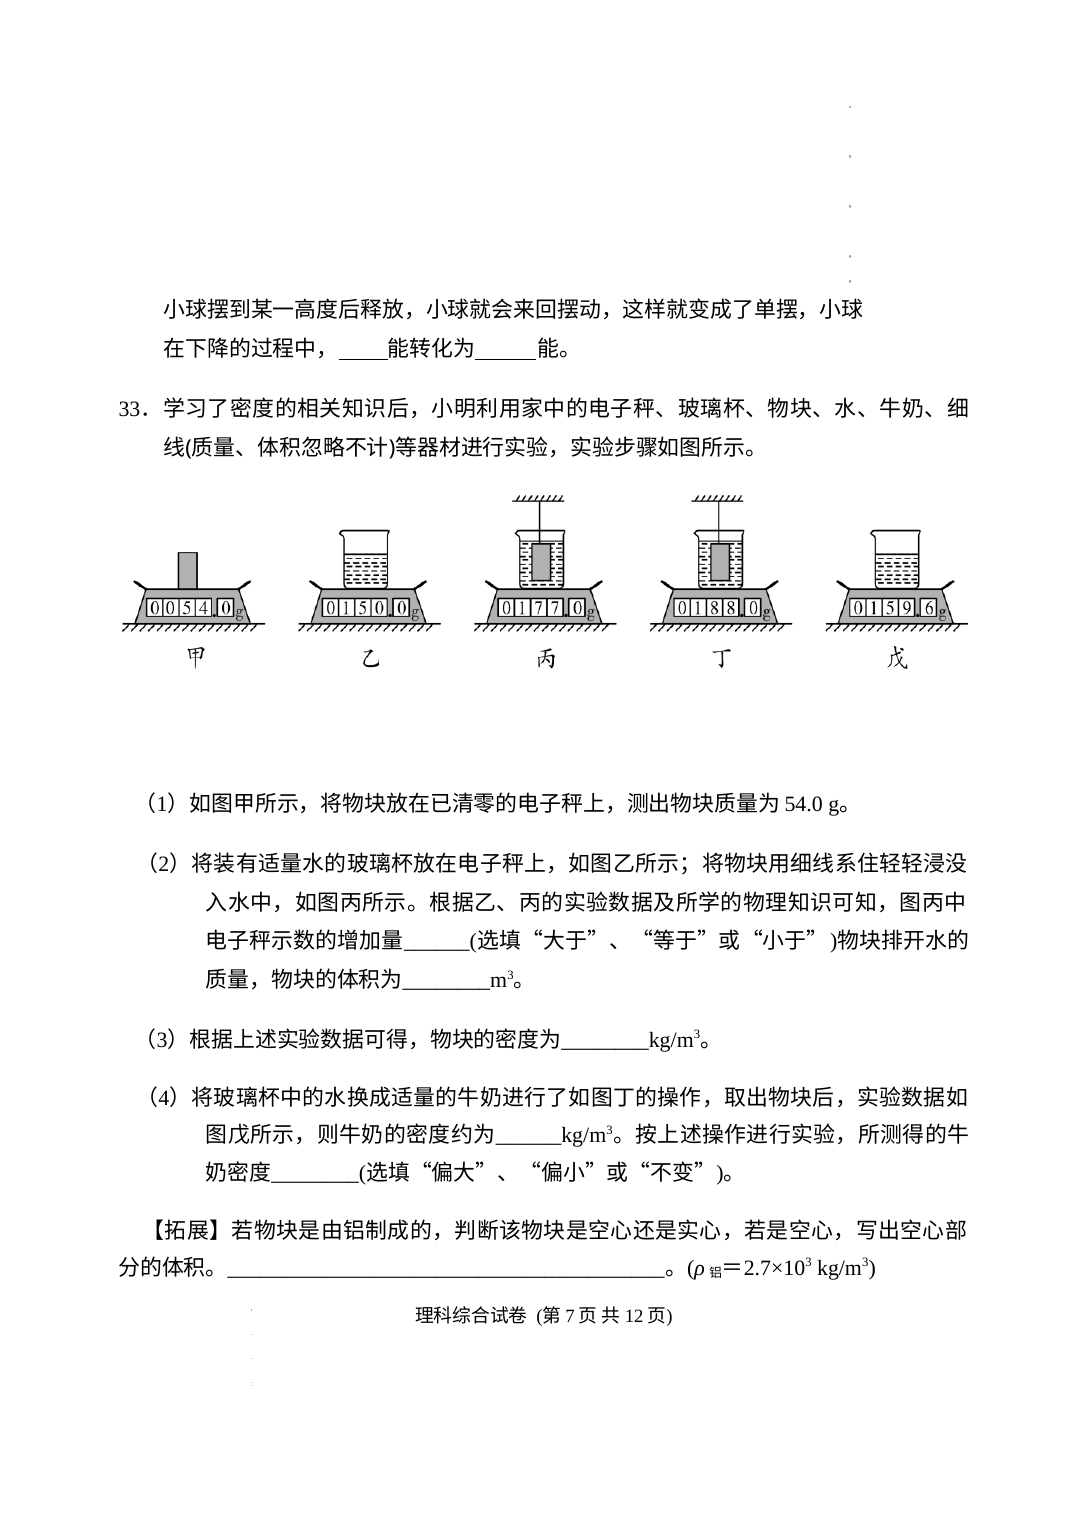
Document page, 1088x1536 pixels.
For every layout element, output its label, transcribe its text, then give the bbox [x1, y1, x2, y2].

text （3）根据上述实验数据可得，物块的密度为________kg/m3。 [118, 1022, 969, 1054]
text 【拓展】若物块是由铝制成的，判断该物块是空心还是实心，若是空心，写出空心部分的体积。________________________________________。(ρ铝＝2.7×103 kg/m3) [118, 1212, 969, 1282]
text （1）如图甲所示，将物块放在已清零的电子秤上，测出物块质量为54.0 g。 [118, 786, 969, 818]
picture [122, 495, 968, 669]
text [118, 292, 876, 363]
text 33．学习了密度的相关知识后，小明利用家中的电子秤、玻璃杯、物块、水、牛奶、细线(质量、体积忽略不计)等器材进行实验，实验步骤如图所示。 [118, 391, 969, 462]
text （2）将装有适量水的玻璃杯放在电子秤上，如图乙所示；将物块用细线系住轻轻浸没入水中，如图丙所示。根据乙、丙的实验数据及所学的物理知识可知，图丙中电子秤示数的增加量______(选填“大于”、“等于”或“小于”)物块排开水的质量，物块的体积为________m3。 [118, 845, 969, 994]
text （4）将玻璃杯中的水换成适量的牛奶进行了如图丁的操作，取出物块后，实验数据如图戊所示，则牛奶的密度约为______kg/m3。按上述操作进行实验，所测得的牛奶密度________(选填“偏大”、“偏小”或“不变”)。 [118, 1080, 969, 1187]
